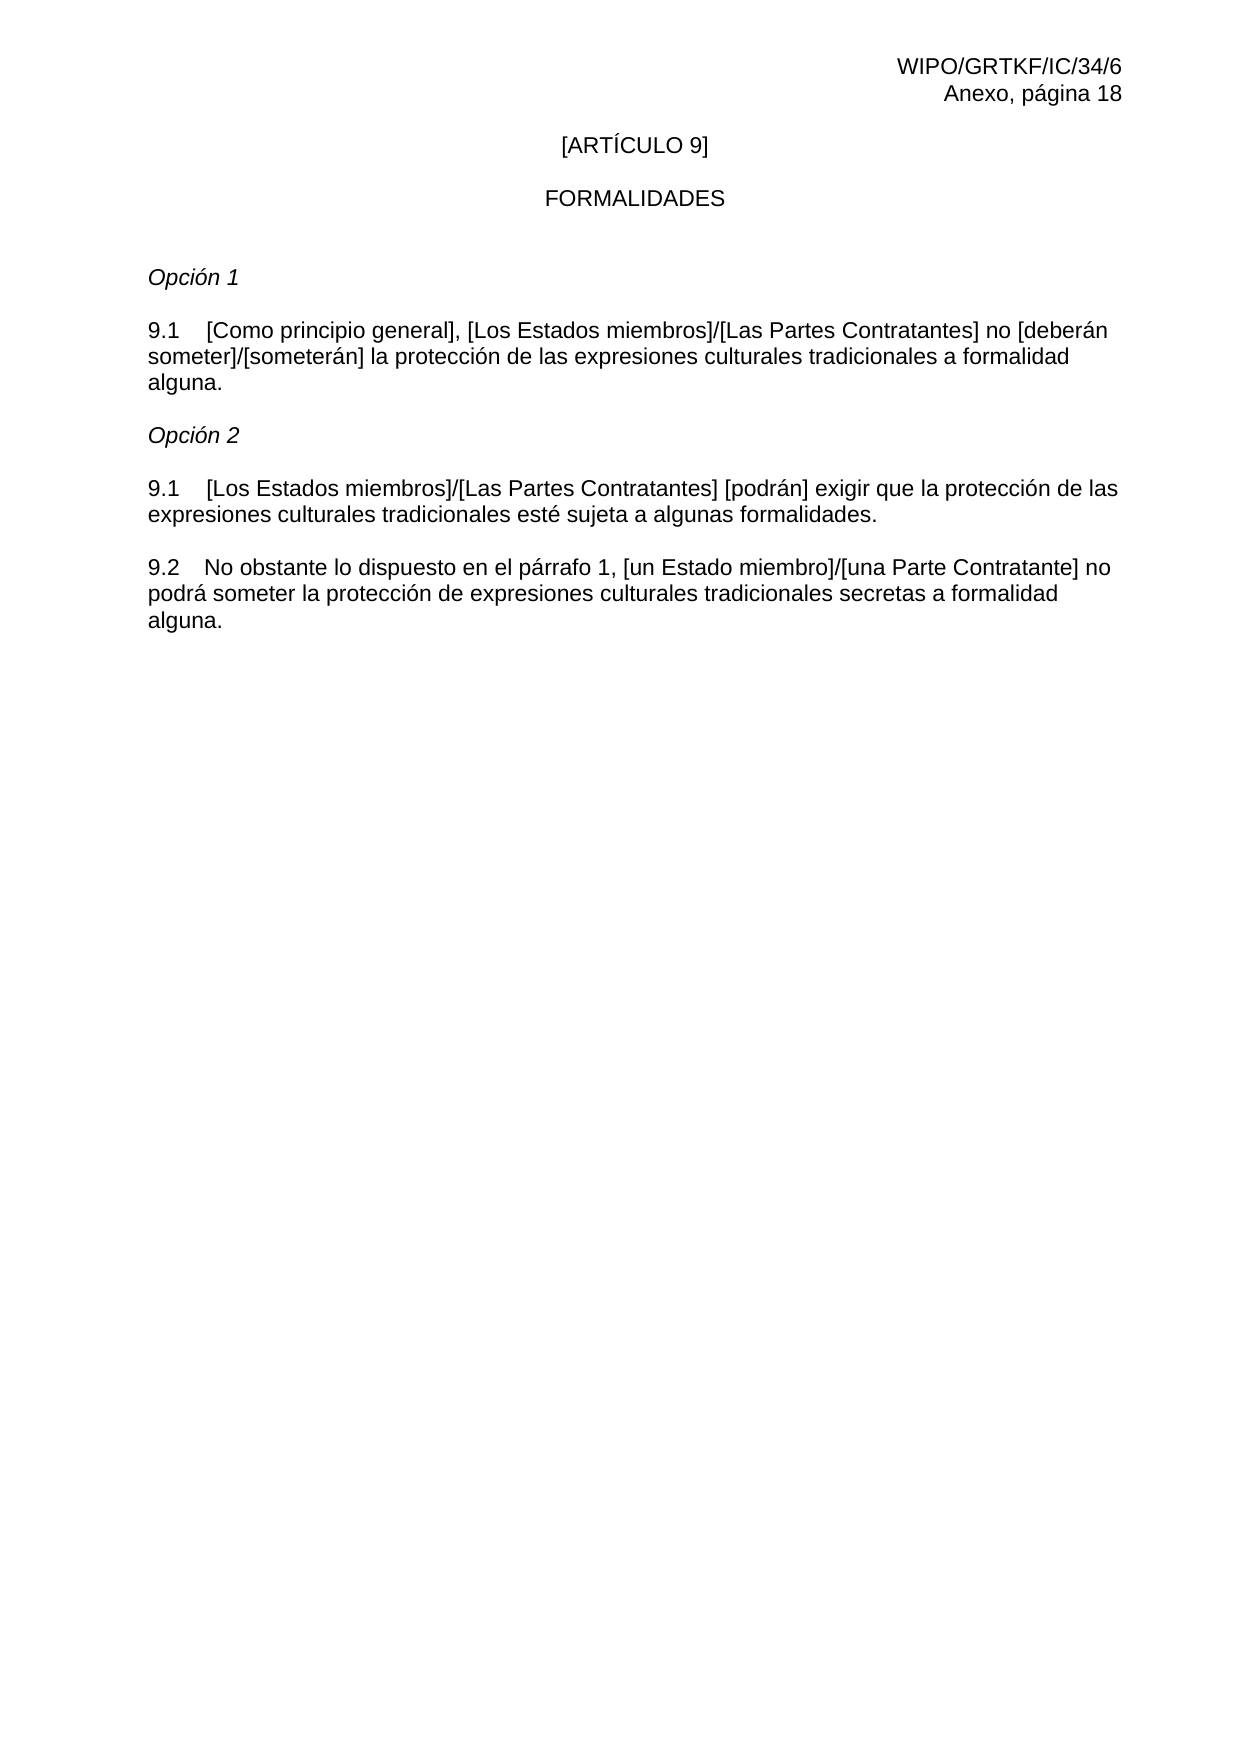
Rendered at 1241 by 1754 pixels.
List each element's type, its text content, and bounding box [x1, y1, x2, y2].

text 9.1 [Como principio general], [Los Estados miembros]/[Las Partes Contratantes] no [deberán someter]/[someterán] la protección de las expresiones culturales tradicionales a formalidad alguna. [148, 317, 1122, 396]
text FORMALIDADES [148, 185, 1122, 211]
text 9.1 [Los Estados miembros]/[Las Partes Contratantes] [podrán] exigir que la protección de las expresiones culturales tradicionales esté sujeta a algunas formalidades. [148, 475, 1122, 527]
text [ARTÍCULO 9] [148, 132, 1122, 158]
text Opción 1 [148, 264, 1122, 290]
text 9.2 No obstante lo dispuesto en el párrafo 1, [un Estado miembro]/[una Parte Contratante] no podrá someter la protección de expresiones culturales tradicionales secretas a formalidad alguna. [148, 554, 1122, 633]
text Opción 2 [148, 422, 1122, 448]
